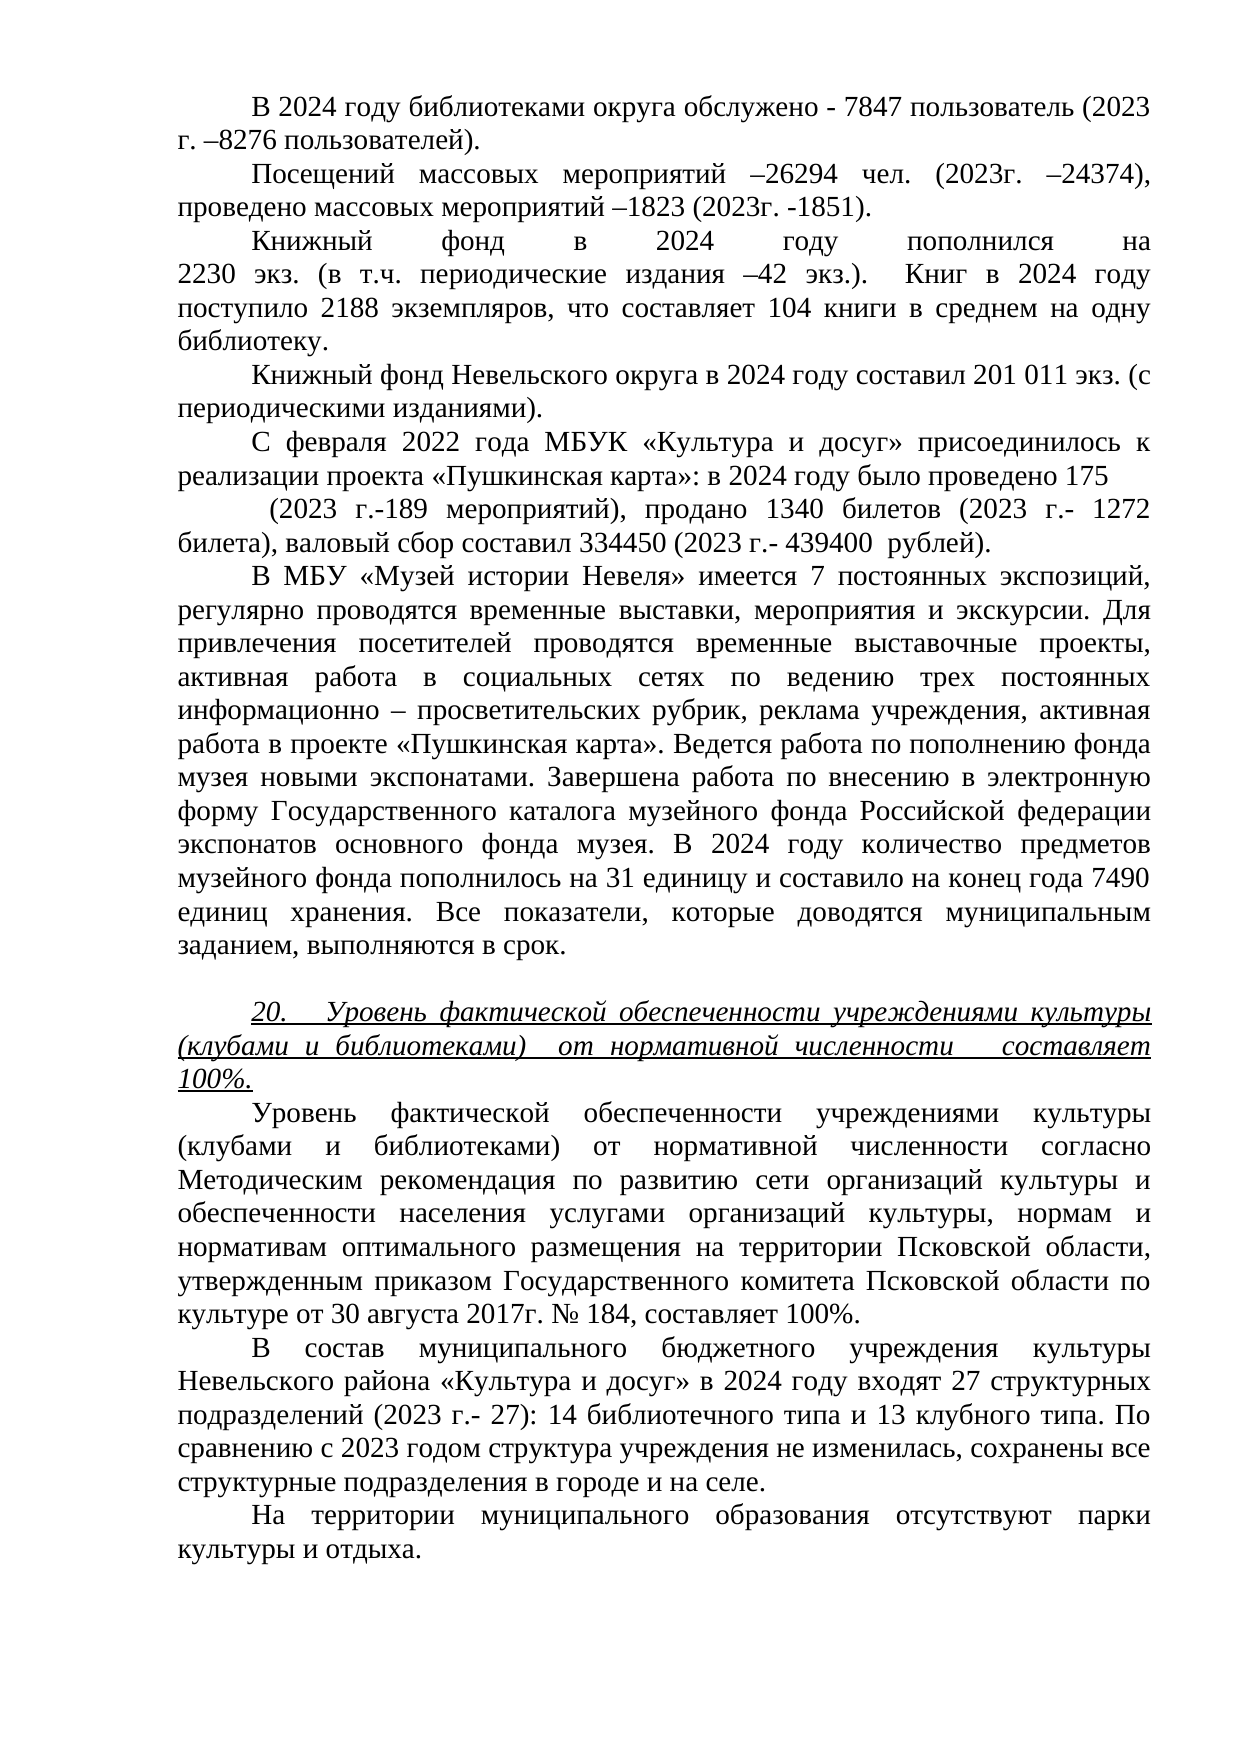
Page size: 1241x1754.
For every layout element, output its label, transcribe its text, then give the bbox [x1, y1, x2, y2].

list Уровень фактической обеспеченности учреждениями культуры (клубами и библиотеками) от нормативной численности составляет 100%. [177, 994, 1152, 1095]
text Уровень фактической обеспеченности учреждениями культуры (клубами и библиотеками) от нормативной численности согласно Методическим рекомендация по развитию сети организаций культуры и обеспеченности населения услугами организаций культуры, нормам и нормативам оптимального размещения на территории Псковской области, утвержденным приказом Государственного комитета Псковской области по культуре от 30 августа 2017г. № 184, составляет 100%. [177, 1095, 1152, 1330]
text В состав муниципального бюджетного учреждения культуры Невельского района «Культура и досуг» в 2024 году входят 27 структурных подразделений (2023 г.- 27): 14 библиотечного типа и 13 клубного типа. По сравнению с 2023 годом структура учреждения не изменилась, сохранены все структурные подразделения в городе и на селе. [177, 1330, 1152, 1497]
text Книжный фонд Невельского округа в 2024 году составил 201 011 экз. (с периодическими изданиями). [177, 357, 1152, 424]
text В МБУ «Музей истории Невеля» имеется 7 постоянных экспозиций, регулярно проводятся временные выставки, мероприятия и экскурсии. Для привлечения посетителей проводятся временные выставочные проекты, активная работа в социальных сетях по ведению трех постоянных информационно – просветительских рубрик, реклама учреждения, активная работа в проекте «Пушкинская карта». Ведется работа по пополнению фонда музея новыми экспонатами. Завершена работа по внесению в электронную форму Государственного каталога музейного фонда Российской федерации экспонатов основного фонда музея. В 2024 году количество предметов музейного фонда пополнилось на 31 единицу и составило на конец года 7490 единиц хранения. Все показатели, которые доводятся муниципальным заданием, выполняются в срок. [177, 558, 1152, 961]
text В 2024 году библиотеками округа обслужено - 7847 пользователь (2023 г. –8276 пользователей). [177, 89, 1152, 156]
text Посещений массовых мероприятий –26294 чел. (2023г. –24374), проведено массовых мероприятий –1823 (2023г. -1851). [177, 156, 1152, 223]
text С февраля 2022 года МБУК «Культура и досуг» присоединилось к реализации проекта «Пушкинская карта»: в 2024 году было проведено 175 [177, 424, 1152, 491]
text Книжный фонд в 2024 году пополнился на 2230 экз. (в т.ч. периодические издания –42 экз.). Книг в 2024 году поступило 2188 экземпляров, что составляет 104 книги в среднем на одну библиотеку. [177, 223, 1152, 357]
text На территории муниципального образования отсутствуют парки культуры и отдыха. [177, 1497, 1152, 1564]
text (2023 г.-189 мероприятий), продано 1340 билетов (2023 г.- 1272 билета), валовый сбор составил 334450 (2023 г.- 439400 рублей). [177, 491, 1152, 558]
